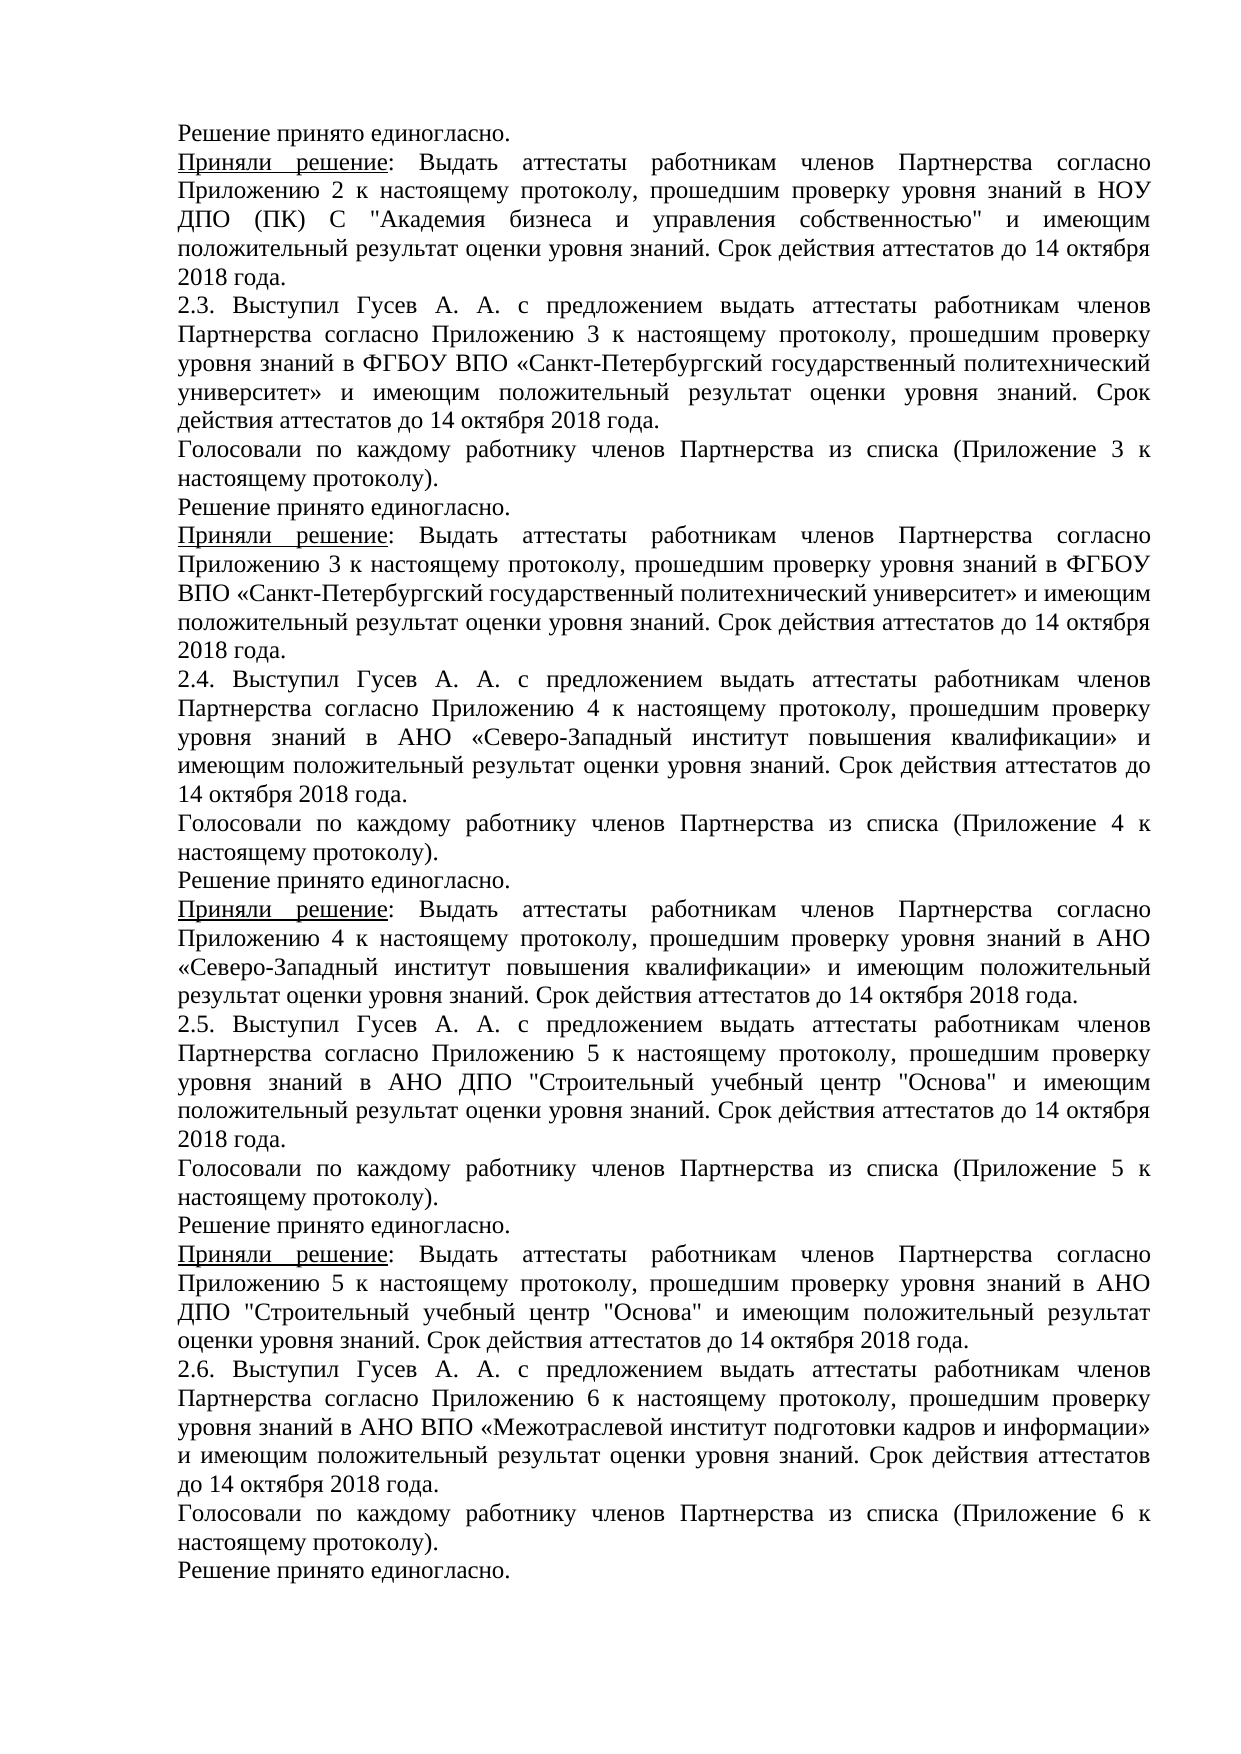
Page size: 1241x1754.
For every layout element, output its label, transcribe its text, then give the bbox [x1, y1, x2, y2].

text Голосовали по каждому работнику членов Партнерства из списка (Приложение 6 к настоящему протоколу). [177, 1498, 1152, 1556]
text Голосовали по каждому работнику членов Партнерства из списка (Приложение 5 к настоящему протоколу). [177, 1153, 1152, 1211]
text 2.5. Выступил Гусев А. А. с предложением выдать аттестаты работникам членов Партнерства согласно Приложению 5 к настоящему протоколу, прошедшим проверку уровня знаний в АНО ДПО "Строительный учебный центр "Основа" и имеющим положительный результат оценки уровня знаний. Срок действия аттестатов до 14 октября 2018 года. [177, 1009, 1152, 1153]
text Решение принято единогласно. [177, 492, 1152, 521]
text Решение принято единогласно. [177, 866, 1152, 894]
text Решение принято единогласно. [177, 118, 1152, 147]
text 2.4. Выступил Гусев А. А. с предложением выдать аттестаты работникам членов Партнерства согласно Приложению 4 к настоящему протоколу, прошедшим проверку уровня знаний в АНО «Северо-Западный институт повышения квалификации» и имеющим положительный результат оценки уровня знаний. Срок действия аттестатов до 14 октября 2018 года. [177, 664, 1152, 808]
text Приняли решение: Выдать аттестаты работникам членов Партнерства согласно Приложению 2 к настоящему протоколу, прошедшим проверку уровня знаний в НОУ ДПО (ПК) С "Академия бизнеса и управления собственностью" и имеющим положительный результат оценки уровня знаний. Срок действия аттестатов до 14 октября 2018 года. [177, 147, 1152, 291]
text Решение принято единогласно. [177, 1556, 1152, 1584]
text Приняли решение: Выдать аттестаты работникам членов Партнерства согласно Приложению 3 к настоящему протоколу, прошедшим проверку уровня знаний в ФГБОУ ВПО «Санкт-Петербургский государственный политехнический университет» и имеющим положительный результат оценки уровня знаний. Срок действия аттестатов до 14 октября 2018 года. [177, 521, 1152, 664]
text Решение принято единогласно. [177, 1211, 1152, 1239]
text 2.3. Выступил Гусев А. А. с предложением выдать аттестаты работникам членов Партнерства согласно Приложению 3 к настоящему протоколу, прошедшим проверку уровня знаний в ФГБОУ ВПО «Санкт-Петербургский государственный политехнический университет» и имеющим положительный результат оценки уровня знаний. Срок действия аттестатов до 14 октября 2018 года. [177, 291, 1152, 434]
text 2.6. Выступил Гусев А. А. с предложением выдать аттестаты работникам членов Партнерства согласно Приложению 6 к настоящему протоколу, прошедшим проверку уровня знаний в АНО ВПО «Межотраслевой институт подготовки кадров и информации» и имеющим положительный результат оценки уровня знаний. Срок действия аттестатов до 14 октября 2018 года. [177, 1354, 1152, 1498]
text Голосовали по каждому работнику членов Партнерства из списка (Приложение 3 к настоящему протоколу). [177, 434, 1152, 492]
text Приняли решение: Выдать аттестаты работникам членов Партнерства согласно Приложению 5 к настоящему протоколу, прошедшим проверку уровня знаний в АНО ДПО "Строительный учебный центр "Основа" и имеющим положительный результат оценки уровня знаний. Срок действия аттестатов до 14 октября 2018 года. [177, 1239, 1152, 1354]
text Приняли решение: Выдать аттестаты работникам членов Партнерства согласно Приложению 4 к настоящему протоколу, прошедшим проверку уровня знаний в АНО «Северо-Западный институт повышения квалификации» и имеющим положительный результат оценки уровня знаний. Срок действия аттестатов до 14 октября 2018 года. [177, 894, 1152, 1009]
text Голосовали по каждому работнику членов Партнерства из списка (Приложение 4 к настоящему протоколу). [177, 808, 1152, 866]
